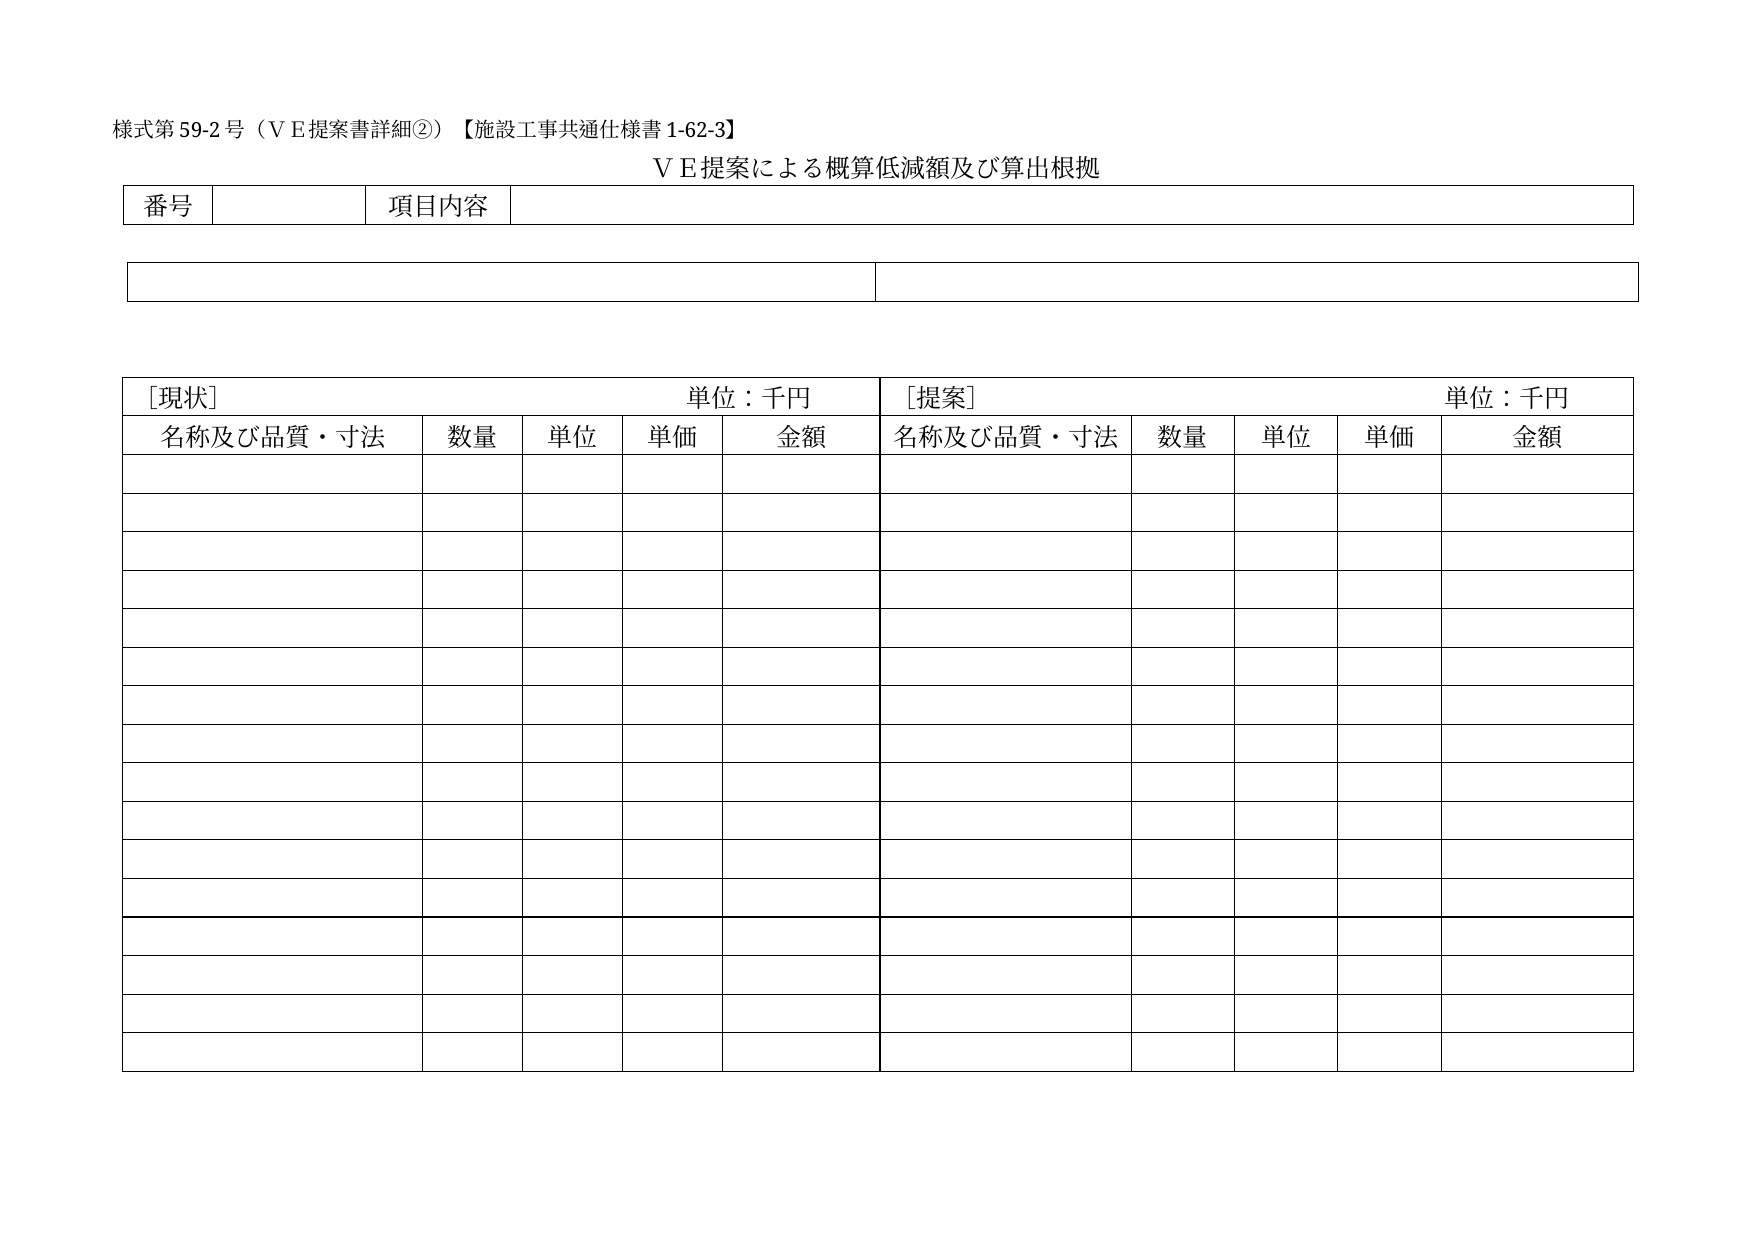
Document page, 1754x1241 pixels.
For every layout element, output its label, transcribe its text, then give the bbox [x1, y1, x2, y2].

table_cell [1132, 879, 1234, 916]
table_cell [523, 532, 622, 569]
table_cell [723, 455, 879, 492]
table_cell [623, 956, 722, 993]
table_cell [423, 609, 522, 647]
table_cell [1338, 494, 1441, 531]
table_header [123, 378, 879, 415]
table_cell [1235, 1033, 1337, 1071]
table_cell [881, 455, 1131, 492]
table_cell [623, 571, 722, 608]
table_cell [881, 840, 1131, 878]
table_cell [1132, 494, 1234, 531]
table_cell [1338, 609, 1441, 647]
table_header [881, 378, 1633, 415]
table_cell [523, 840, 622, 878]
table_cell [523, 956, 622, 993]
text 様式第59-2号（ＶＥ提案書詳細②）【施設工事共通仕様書1-62-3】 [112, 110, 1639, 148]
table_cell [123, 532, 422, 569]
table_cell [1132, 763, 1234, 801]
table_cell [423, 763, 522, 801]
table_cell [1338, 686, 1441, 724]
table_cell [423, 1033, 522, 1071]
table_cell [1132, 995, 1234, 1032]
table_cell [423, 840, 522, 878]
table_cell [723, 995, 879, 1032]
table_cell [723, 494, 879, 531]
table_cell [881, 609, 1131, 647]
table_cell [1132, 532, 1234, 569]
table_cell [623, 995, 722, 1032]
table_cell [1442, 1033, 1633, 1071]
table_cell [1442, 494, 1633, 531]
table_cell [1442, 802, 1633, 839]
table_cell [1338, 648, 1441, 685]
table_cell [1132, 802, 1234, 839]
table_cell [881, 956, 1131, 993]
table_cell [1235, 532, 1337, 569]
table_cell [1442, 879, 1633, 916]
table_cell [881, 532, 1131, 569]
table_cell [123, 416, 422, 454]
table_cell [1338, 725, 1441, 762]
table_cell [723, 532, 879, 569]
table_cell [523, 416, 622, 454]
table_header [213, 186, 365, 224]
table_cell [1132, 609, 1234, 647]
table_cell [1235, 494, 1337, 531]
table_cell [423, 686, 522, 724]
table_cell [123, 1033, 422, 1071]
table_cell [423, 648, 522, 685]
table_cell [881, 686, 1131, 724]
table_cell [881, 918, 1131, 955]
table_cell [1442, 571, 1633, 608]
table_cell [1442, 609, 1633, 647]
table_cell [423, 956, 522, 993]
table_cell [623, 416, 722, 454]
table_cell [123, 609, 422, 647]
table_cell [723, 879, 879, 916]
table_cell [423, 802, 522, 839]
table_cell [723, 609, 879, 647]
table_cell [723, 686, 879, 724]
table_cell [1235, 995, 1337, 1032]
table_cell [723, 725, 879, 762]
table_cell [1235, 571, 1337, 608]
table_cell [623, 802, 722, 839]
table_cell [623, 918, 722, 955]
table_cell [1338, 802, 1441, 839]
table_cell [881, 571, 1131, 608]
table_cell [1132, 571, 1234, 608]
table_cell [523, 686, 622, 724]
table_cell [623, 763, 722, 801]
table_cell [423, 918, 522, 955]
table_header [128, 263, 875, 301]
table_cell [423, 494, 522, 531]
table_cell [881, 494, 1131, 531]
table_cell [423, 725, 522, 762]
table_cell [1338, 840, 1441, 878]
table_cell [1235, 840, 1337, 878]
text ＶＥ提案による概算低減額及び算出根拠 [112, 148, 1639, 185]
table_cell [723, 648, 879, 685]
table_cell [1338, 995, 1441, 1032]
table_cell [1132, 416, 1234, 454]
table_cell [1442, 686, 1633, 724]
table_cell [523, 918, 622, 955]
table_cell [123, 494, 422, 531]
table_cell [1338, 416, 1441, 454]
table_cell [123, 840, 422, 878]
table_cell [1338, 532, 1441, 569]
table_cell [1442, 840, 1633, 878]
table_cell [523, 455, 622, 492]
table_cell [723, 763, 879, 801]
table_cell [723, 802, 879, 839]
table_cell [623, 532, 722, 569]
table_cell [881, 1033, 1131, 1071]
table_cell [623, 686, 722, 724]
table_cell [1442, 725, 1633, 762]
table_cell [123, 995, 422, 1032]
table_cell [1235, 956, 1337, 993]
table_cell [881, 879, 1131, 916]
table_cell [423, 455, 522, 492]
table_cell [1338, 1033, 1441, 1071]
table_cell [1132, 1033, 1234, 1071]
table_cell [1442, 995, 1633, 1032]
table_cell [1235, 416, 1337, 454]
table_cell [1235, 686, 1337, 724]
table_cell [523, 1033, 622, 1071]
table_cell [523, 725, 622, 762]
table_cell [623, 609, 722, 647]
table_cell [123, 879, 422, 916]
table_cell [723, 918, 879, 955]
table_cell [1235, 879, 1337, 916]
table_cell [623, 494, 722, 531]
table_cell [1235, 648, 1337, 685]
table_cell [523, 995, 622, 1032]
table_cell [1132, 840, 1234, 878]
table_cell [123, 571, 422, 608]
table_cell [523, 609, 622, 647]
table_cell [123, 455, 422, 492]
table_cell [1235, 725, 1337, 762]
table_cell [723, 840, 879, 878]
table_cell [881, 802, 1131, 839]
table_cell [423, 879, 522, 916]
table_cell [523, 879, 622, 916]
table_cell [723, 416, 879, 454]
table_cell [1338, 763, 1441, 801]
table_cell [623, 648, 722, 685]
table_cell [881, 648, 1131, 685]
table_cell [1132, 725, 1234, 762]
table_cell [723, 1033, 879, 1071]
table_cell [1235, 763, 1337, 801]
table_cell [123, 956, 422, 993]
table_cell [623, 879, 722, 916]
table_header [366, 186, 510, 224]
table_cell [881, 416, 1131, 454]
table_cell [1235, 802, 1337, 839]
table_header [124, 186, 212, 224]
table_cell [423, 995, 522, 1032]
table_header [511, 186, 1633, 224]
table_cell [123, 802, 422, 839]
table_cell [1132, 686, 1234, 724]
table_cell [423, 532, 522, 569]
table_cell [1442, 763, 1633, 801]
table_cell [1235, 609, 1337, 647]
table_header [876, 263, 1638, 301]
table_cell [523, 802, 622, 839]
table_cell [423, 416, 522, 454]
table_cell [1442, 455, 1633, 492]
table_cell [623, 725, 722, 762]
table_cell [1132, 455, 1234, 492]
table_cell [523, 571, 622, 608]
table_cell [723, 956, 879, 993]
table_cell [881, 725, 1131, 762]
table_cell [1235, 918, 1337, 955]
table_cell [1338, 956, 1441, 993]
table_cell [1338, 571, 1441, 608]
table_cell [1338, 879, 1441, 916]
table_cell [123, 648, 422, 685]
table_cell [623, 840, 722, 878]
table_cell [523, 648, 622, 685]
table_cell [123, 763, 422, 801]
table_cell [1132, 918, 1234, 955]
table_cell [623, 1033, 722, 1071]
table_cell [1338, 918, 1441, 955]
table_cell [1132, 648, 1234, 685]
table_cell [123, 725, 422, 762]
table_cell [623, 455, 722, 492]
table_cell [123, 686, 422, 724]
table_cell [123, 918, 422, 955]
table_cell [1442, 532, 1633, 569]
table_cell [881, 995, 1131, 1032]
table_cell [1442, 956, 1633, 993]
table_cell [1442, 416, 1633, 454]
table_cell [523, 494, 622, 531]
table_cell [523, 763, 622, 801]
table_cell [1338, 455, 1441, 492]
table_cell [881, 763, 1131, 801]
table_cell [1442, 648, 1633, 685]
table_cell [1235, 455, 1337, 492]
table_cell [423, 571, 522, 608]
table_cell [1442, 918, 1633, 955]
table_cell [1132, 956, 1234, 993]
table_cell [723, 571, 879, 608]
